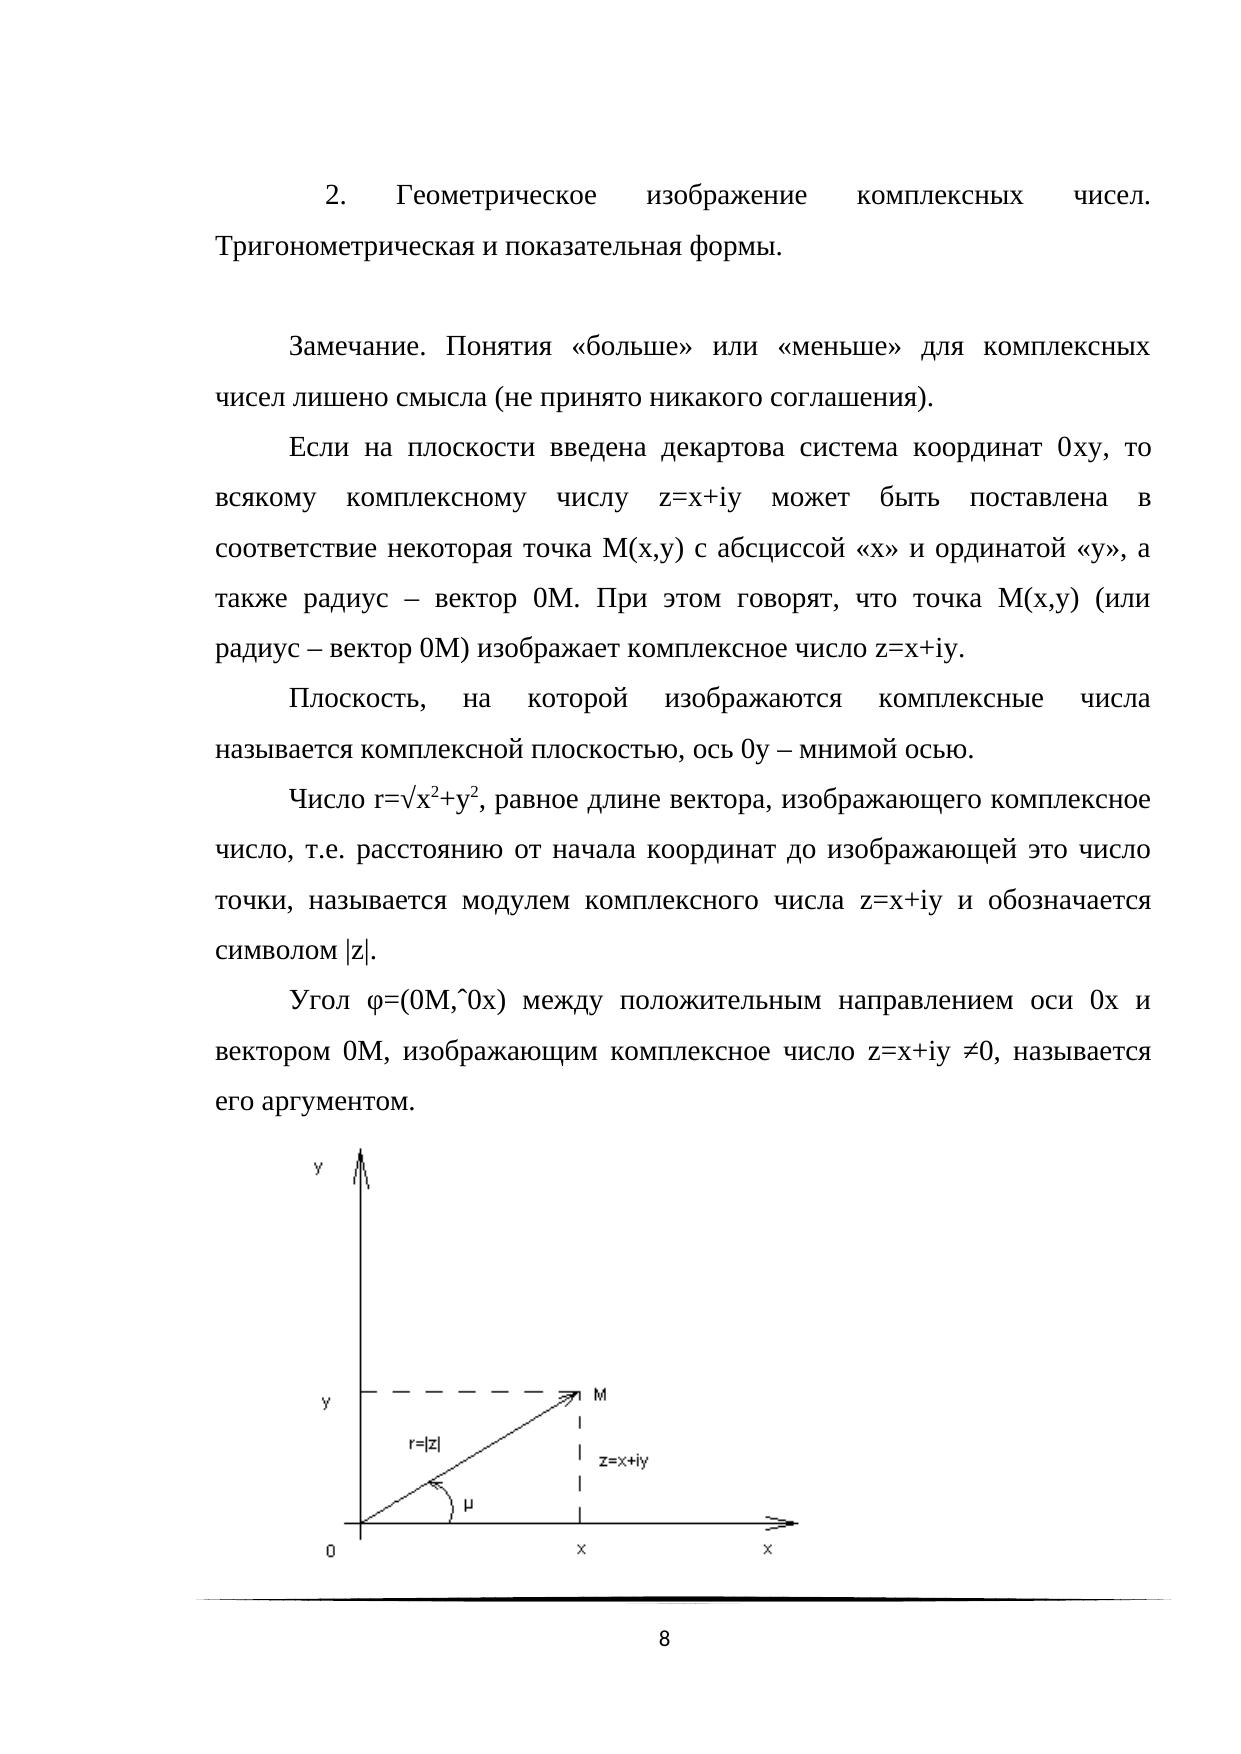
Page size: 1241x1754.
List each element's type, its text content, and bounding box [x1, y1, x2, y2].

text Замечание. Понятия «больше» или «меньше» для комплексных чисел лишено смысла (не принято никакого соглашения). [215, 328, 1152, 412]
text Если на плоскости введена декартова система координат 0xy, то всякому комплексному числу z=x+iy может быть поставлена в соответствие некоторая точка М(х,у) с абсциссой «х» и ординатой «у», а также радиус – вектор 0М. При этом говорят, что точка М(х,у) (или радиус – вектор 0М) изображает комплексное число z=x+iy. [215, 429, 1152, 664]
picture [195, 1595, 1172, 1604]
text Плоскость, на которой изображаются комплексные числа называется комплексной плоскостью, ось 0у – мнимой осью. [215, 681, 1152, 764]
text Число r=√x2+y2, равное длине вектора, изображающего комплексное число, т.е. расстоянию от начала координат до изображающей это число точки, называется модулем комплексного числа z=x+iy и обозначается символом |z|. [215, 781, 1152, 966]
picture [288, 1133, 819, 1584]
text 2. Геометрическое изображение комплексных чисел. Тригонометрическая и показательная формы. [215, 177, 1152, 261]
text Угол φ=(0М,ˆ0х) между положительным направлением оси 0х и вектором 0М, изображающим комплексное число z=x+iy ≠0, называется его аргументом. [215, 982, 1152, 1117]
